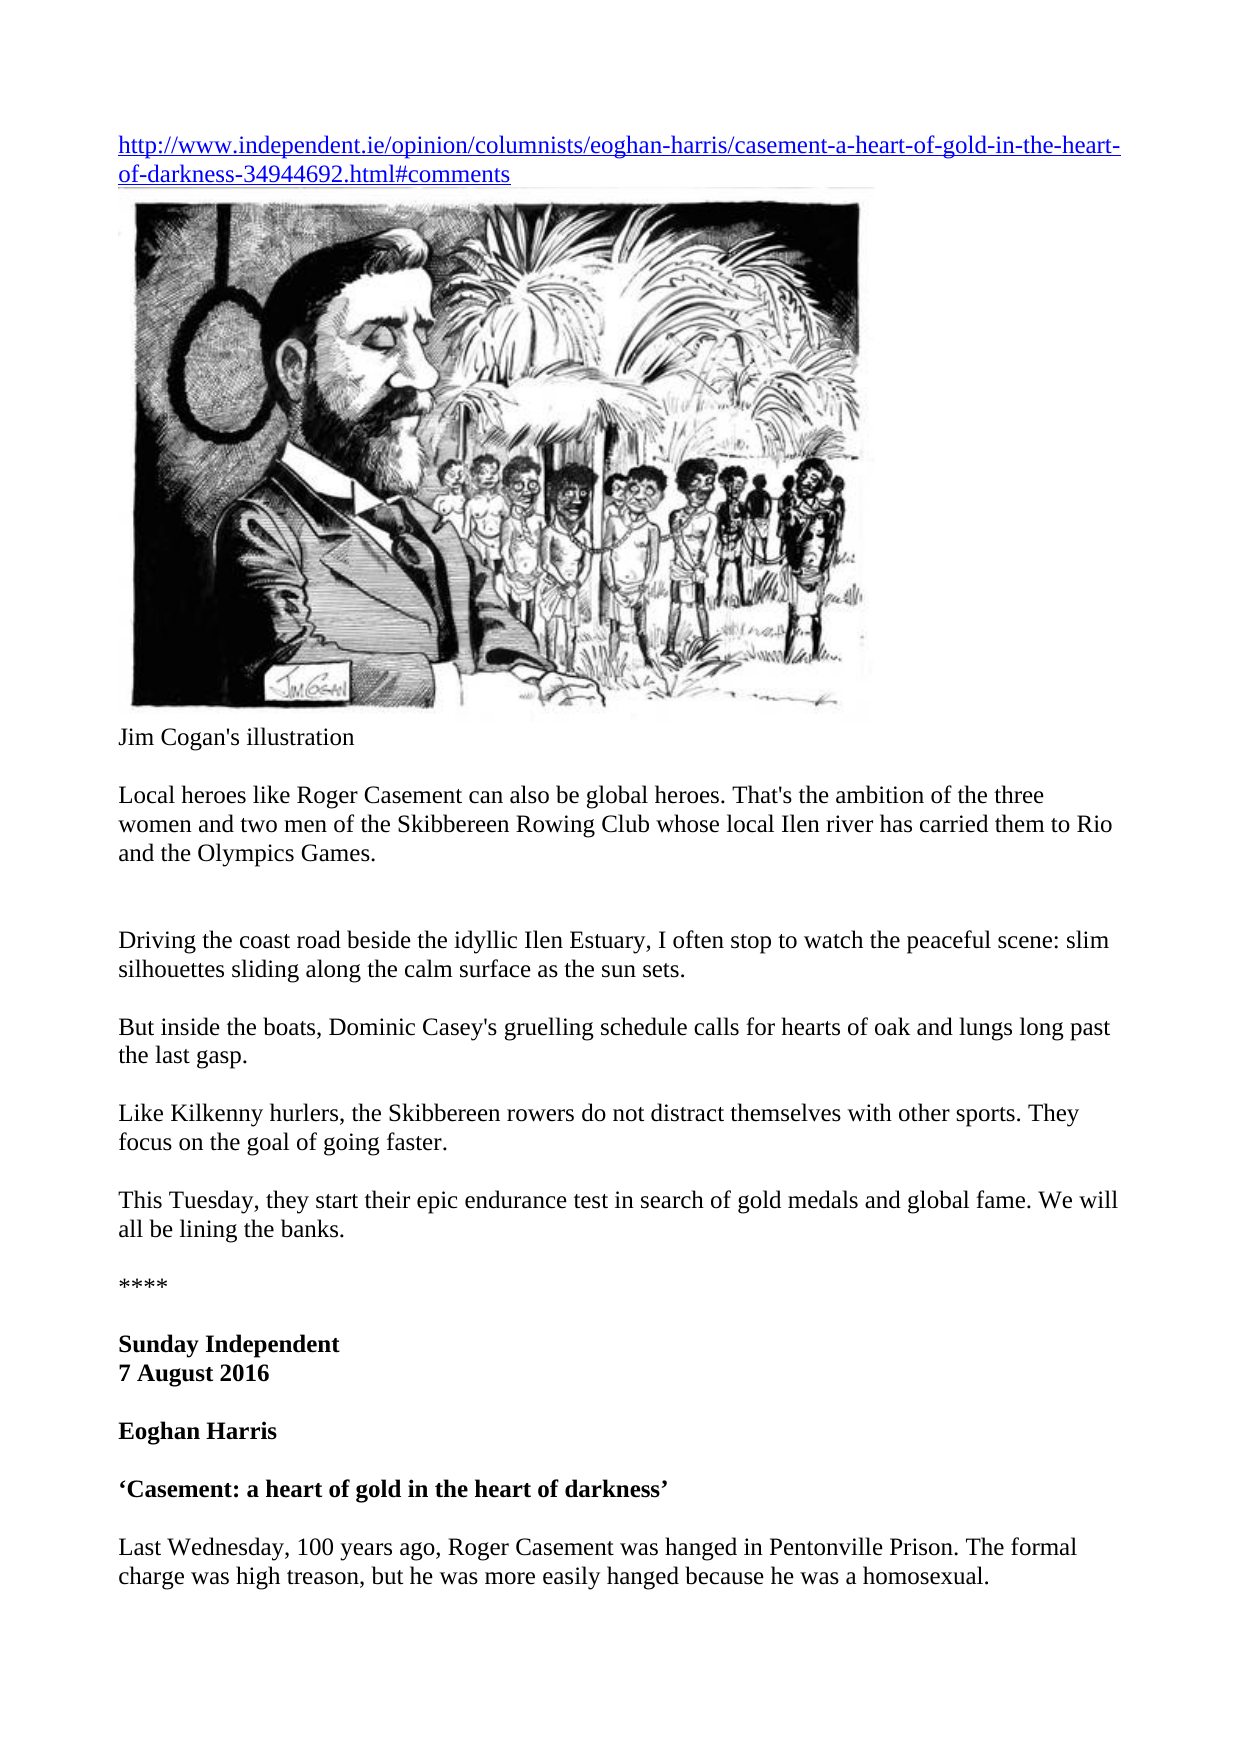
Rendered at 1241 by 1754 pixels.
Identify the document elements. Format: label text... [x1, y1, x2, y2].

text ‘Casement: a heart of gold in the heart of darkness’ [118, 1474, 1122, 1503]
text Jim Cogan's illustration [118, 722, 1122, 751]
text Like Kilkenny hurlers, the Skibbereen rowers do not distract themselves with other sports. They focus on the goal of going faster. [118, 1098, 1122, 1156]
text Local heroes like Roger Casement can also be global heroes. That's the ambition of the three women and two men of the Skibbereen Rowing Club whose local Ilen river has carried them to Rio and the Olympics Games. [118, 780, 1122, 867]
text Sunday Independent [118, 1329, 1122, 1358]
picture [118, 187, 875, 723]
text Last Wednesday, 100 years ago, Roger Casement was hanged in Pentonville Prison. The formal charge was high treason, but he was more easily hanged because he was a homosexual. [118, 1532, 1122, 1589]
text Driving the coast road beside the idyllic Ilen Estuary, I often stop to watch the peaceful scene: slim silhouettes sliding along the calm surface as the sun sets. [118, 925, 1122, 982]
text This Tuesday, they start their epic endurance test in search of gold medals and global fame. We will all be lining the banks. [118, 1185, 1122, 1242]
text 7 August 2016 [118, 1358, 1122, 1387]
text But inside the boats, Dominic Casey's gruelling schedule calls for hearts of oak and lungs long past the last gasp. [118, 1012, 1122, 1069]
text http://www.independent.ie/opinion/columnists/eoghan-harris/casement-a-heart-of-gold-in-the-heart-of-darkness-34944692.html#comments [118, 130, 1122, 187]
text Eoghan Harris [118, 1416, 1122, 1445]
text **** [118, 1272, 1122, 1300]
